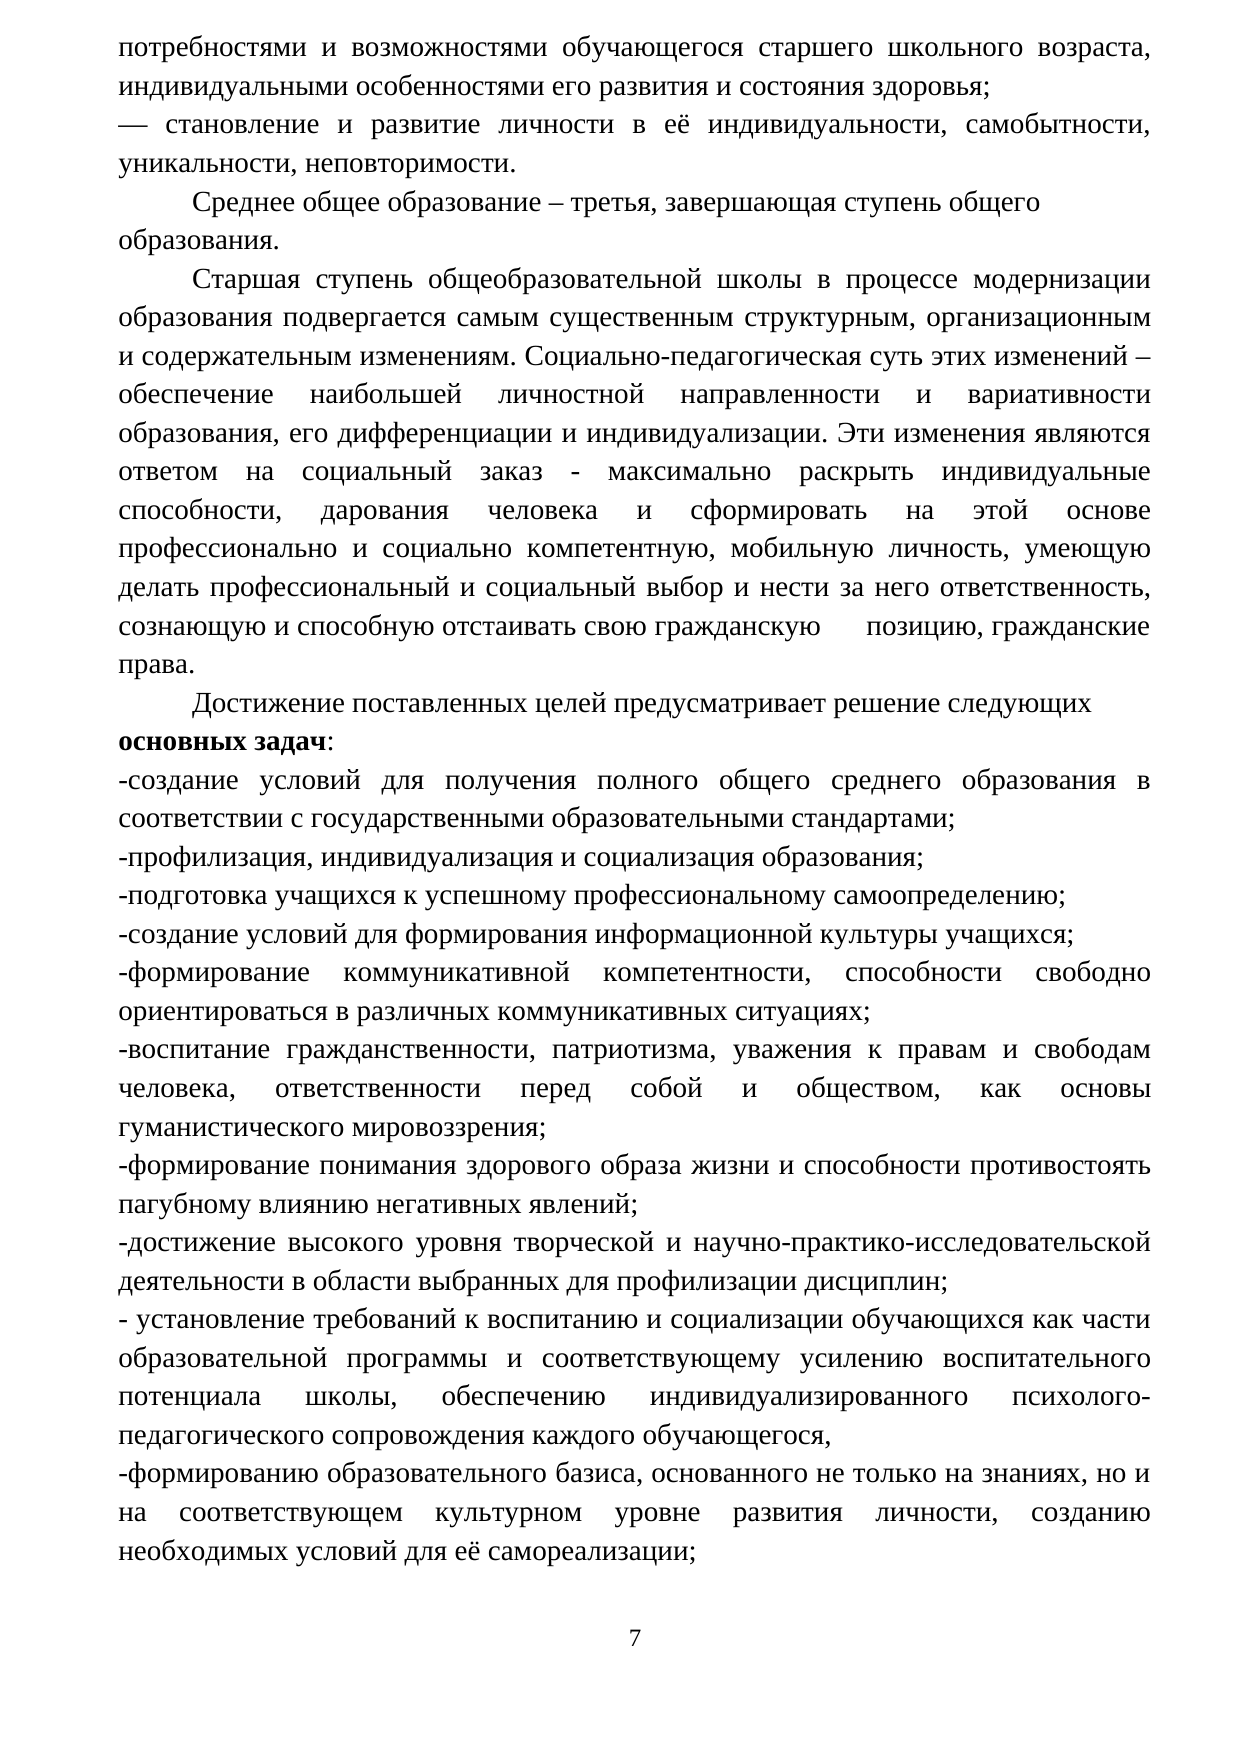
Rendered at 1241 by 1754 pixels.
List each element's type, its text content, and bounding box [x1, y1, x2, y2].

text - установление требований к воспитанию и социализации обучающихся как части образовательной программы и соответствующему усилению воспитательного потенциала школы, обеспечению индивидуализированного психолого-педагогического сопровождения каждого обучающегося, [118, 1301, 1152, 1451]
text -подготовка учащихся к успешному профессиональному самоопределению; [118, 877, 1152, 911]
text -воспитание гражданственности, патриотизма, уважения к правам и свободам человека, ответственности перед собой и обществом, как основы гуманистического мировоззрения; [118, 1032, 1152, 1142]
text Старшая ступень общеобразовательной школы в процессе модернизации образования подвергается самым существенным структурным, организационным и содержательным изменениям. Социально-педагогическая суть этих изменений – обеспечение наибольшей личностной направленности и вариативности образования, его дифференциации и индивидуализации. Эти изменения являются ответом на социальный заказ - максимально раскрыть индивидуальные способности, дарования человека и сформировать на этой основе профессионально и социально компетентную, мобильную личность, умеющую делать профессиональный и социальный выбор и нести за него ответственность, сознающую и способную отстаивать свою гражданскую позицию, гражданские права. [118, 261, 1152, 680]
text -формированию образовательного базиса, основанного не только на знаниях, но и на соответствующем культурном уровне развития личности, созданию необходимых условий для её самореализации; [118, 1456, 1152, 1566]
text -профилизация, индивидуализация и социализация образования; [118, 839, 1152, 872]
text -создание условий для получения полного общего среднего образования в соответствии с государственными образовательными стандартами; [118, 762, 1152, 834]
text — становление и развитие личности в её индивидуальности, самобытности, уникальности, неповторимости. [118, 107, 1152, 179]
text Среднее общее образование – третья, завершающая ступень общего образования. [118, 184, 1152, 256]
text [118, 29, 1152, 102]
text -формирование понимания здорового образа жизни и способности противостоять пагубному влиянию негативных явлений; [118, 1147, 1152, 1219]
text -формирование коммуникативной компетентности, способности свободно ориентироваться в различных коммуникативных ситуациях; [118, 954, 1152, 1027]
text -достижение высокого уровня творческой и научно-практико-исследовательской деятельности в области выбранных для профилизации дисциплин; [118, 1224, 1152, 1296]
text Достижение поставленных целей предусматривает решение следующих основных задач: [118, 685, 1152, 757]
text -создание условий для формирования информационной культуры учащихся; [118, 916, 1152, 949]
